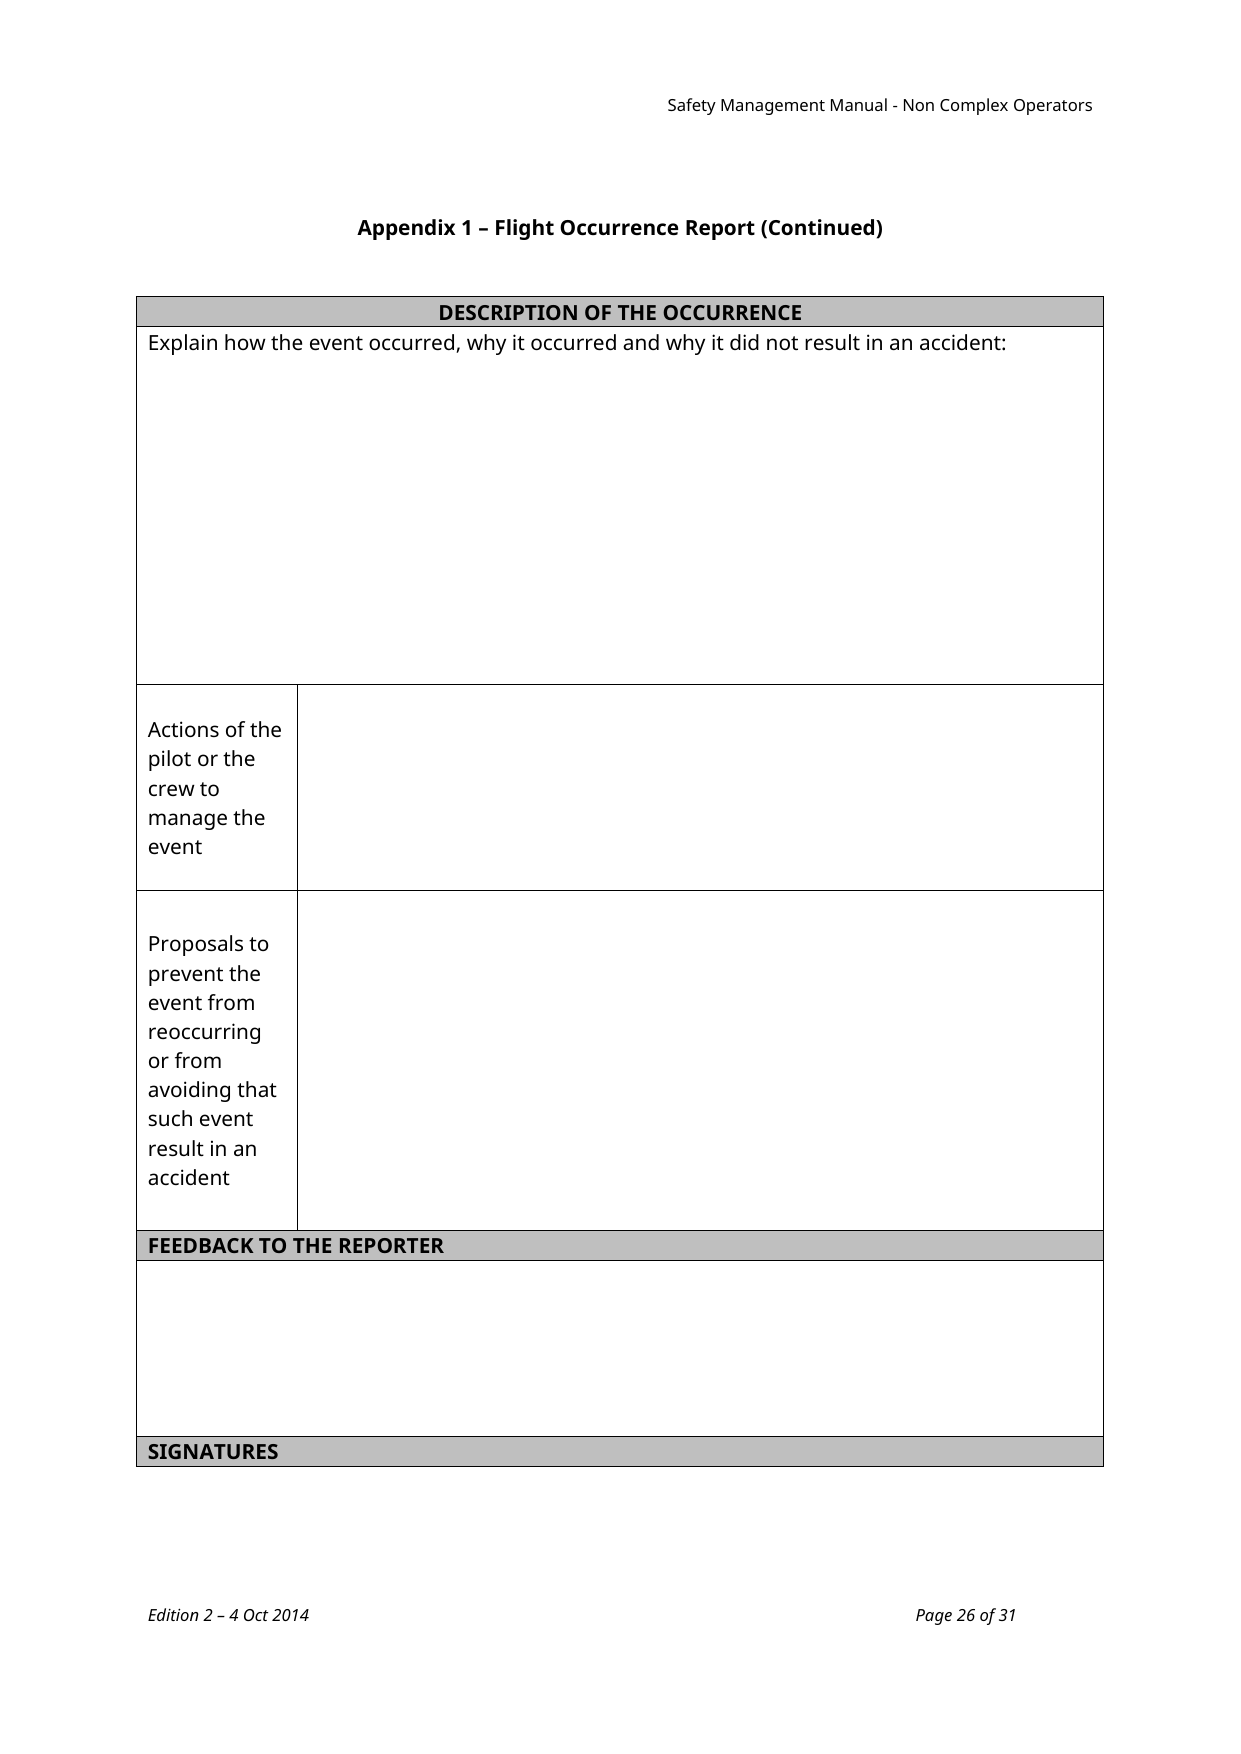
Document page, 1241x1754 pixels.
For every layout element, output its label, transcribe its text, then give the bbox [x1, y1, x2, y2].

table_cell [298, 891, 1103, 1229]
table_header DESCRIPTION OF THE OCCURRENCE [137, 297, 1103, 326]
table_cell [298, 685, 1103, 890]
table_cell Proposals to prevent the event from reoccurring or from avoiding that such event result in an accident [137, 891, 297, 1229]
text Appendix 1 – Flight Occurrence Report (Continued) [148, 212, 1093, 242]
table_cell Actions of the pilot or the crew to manage the event [137, 685, 297, 890]
table_cell Explain how the event occurred, why it occurred and why it did not result in an accident: [137, 327, 1103, 684]
table_cell FEEDBACK TO THE REPORTER [137, 1231, 1103, 1260]
table_cell SIGNATURES [137, 1437, 1103, 1466]
table_cell [137, 1261, 1103, 1436]
